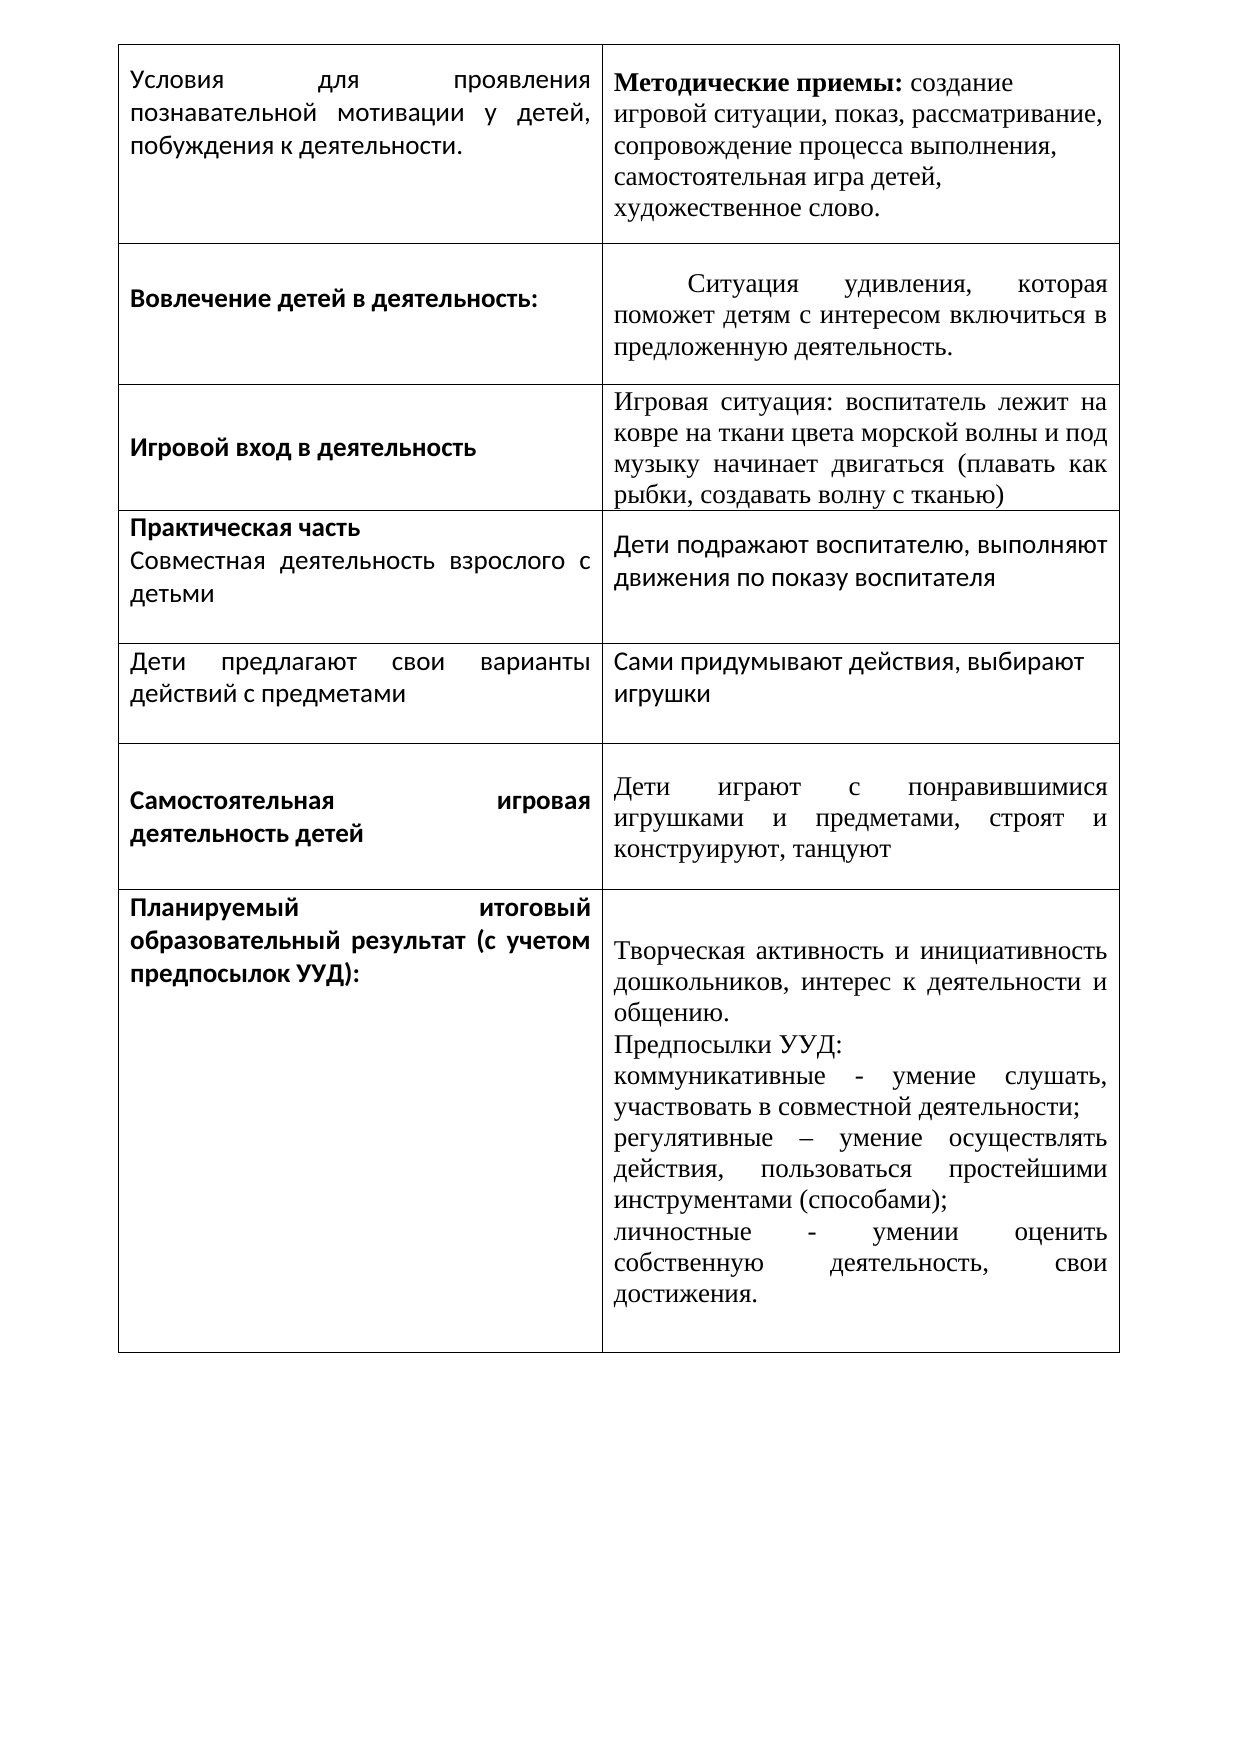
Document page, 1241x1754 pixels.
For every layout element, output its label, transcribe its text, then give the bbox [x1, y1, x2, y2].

table_cell Игровой вход в деятельность [119, 385, 602, 509]
table_cell Методические приемы: создание игровой ситуации, показ, рассматривание, сопровождение процесса выполнения, самостоятельная игра детей, художественное слово. [603, 45, 1119, 243]
table_cell Дети подражают воспитателю, выполняют движения по показу воспитателя [603, 511, 1119, 643]
table_cell Дети играют с понравившимися игрушками и предметами, строят и конструируют, танцуют [603, 744, 1119, 889]
table_cell Ситуация удивления, которая поможет детям с интересом включиться в предложенную деятельность. [603, 244, 1119, 384]
table_cell Планируемый итоговый образовательный результат (с учетом предпосылок УУД): [119, 890, 602, 1352]
table_cell Условия для проявления познавательной мотивации у детей, побуждения к деятельности. [119, 45, 602, 243]
table_cell Самостоятельная игровая деятельность детей [119, 744, 602, 889]
table_cell Вовлечение детей в деятельность: [119, 244, 602, 384]
table_cell Практическая часть Совместная деятельность взрослого с детьми [119, 511, 602, 643]
table_cell Игровая ситуация: воспитатель лежит на ковре на ткани цвета морской волны и под музыку начинает двигаться (плавать как рыбки, создавать волну с тканью) [603, 385, 1119, 509]
table_cell Сами придумывают действия, выбирают игрушки [603, 644, 1119, 743]
table_cell Дети предлагают свои варианты действий с предметами [119, 644, 602, 743]
table_cell Творческая активность и инициативность дошкольников, интерес к деятельности и общению. Предпосылки УУД: коммуникативные - умение слушать, участвовать в совместной деятельности; регулятивные – умение осуществлять действия, пользоваться простейшими инструментами (способами); личностные - умении оценить собственную деятельность, свои достижения. [603, 890, 1119, 1352]
